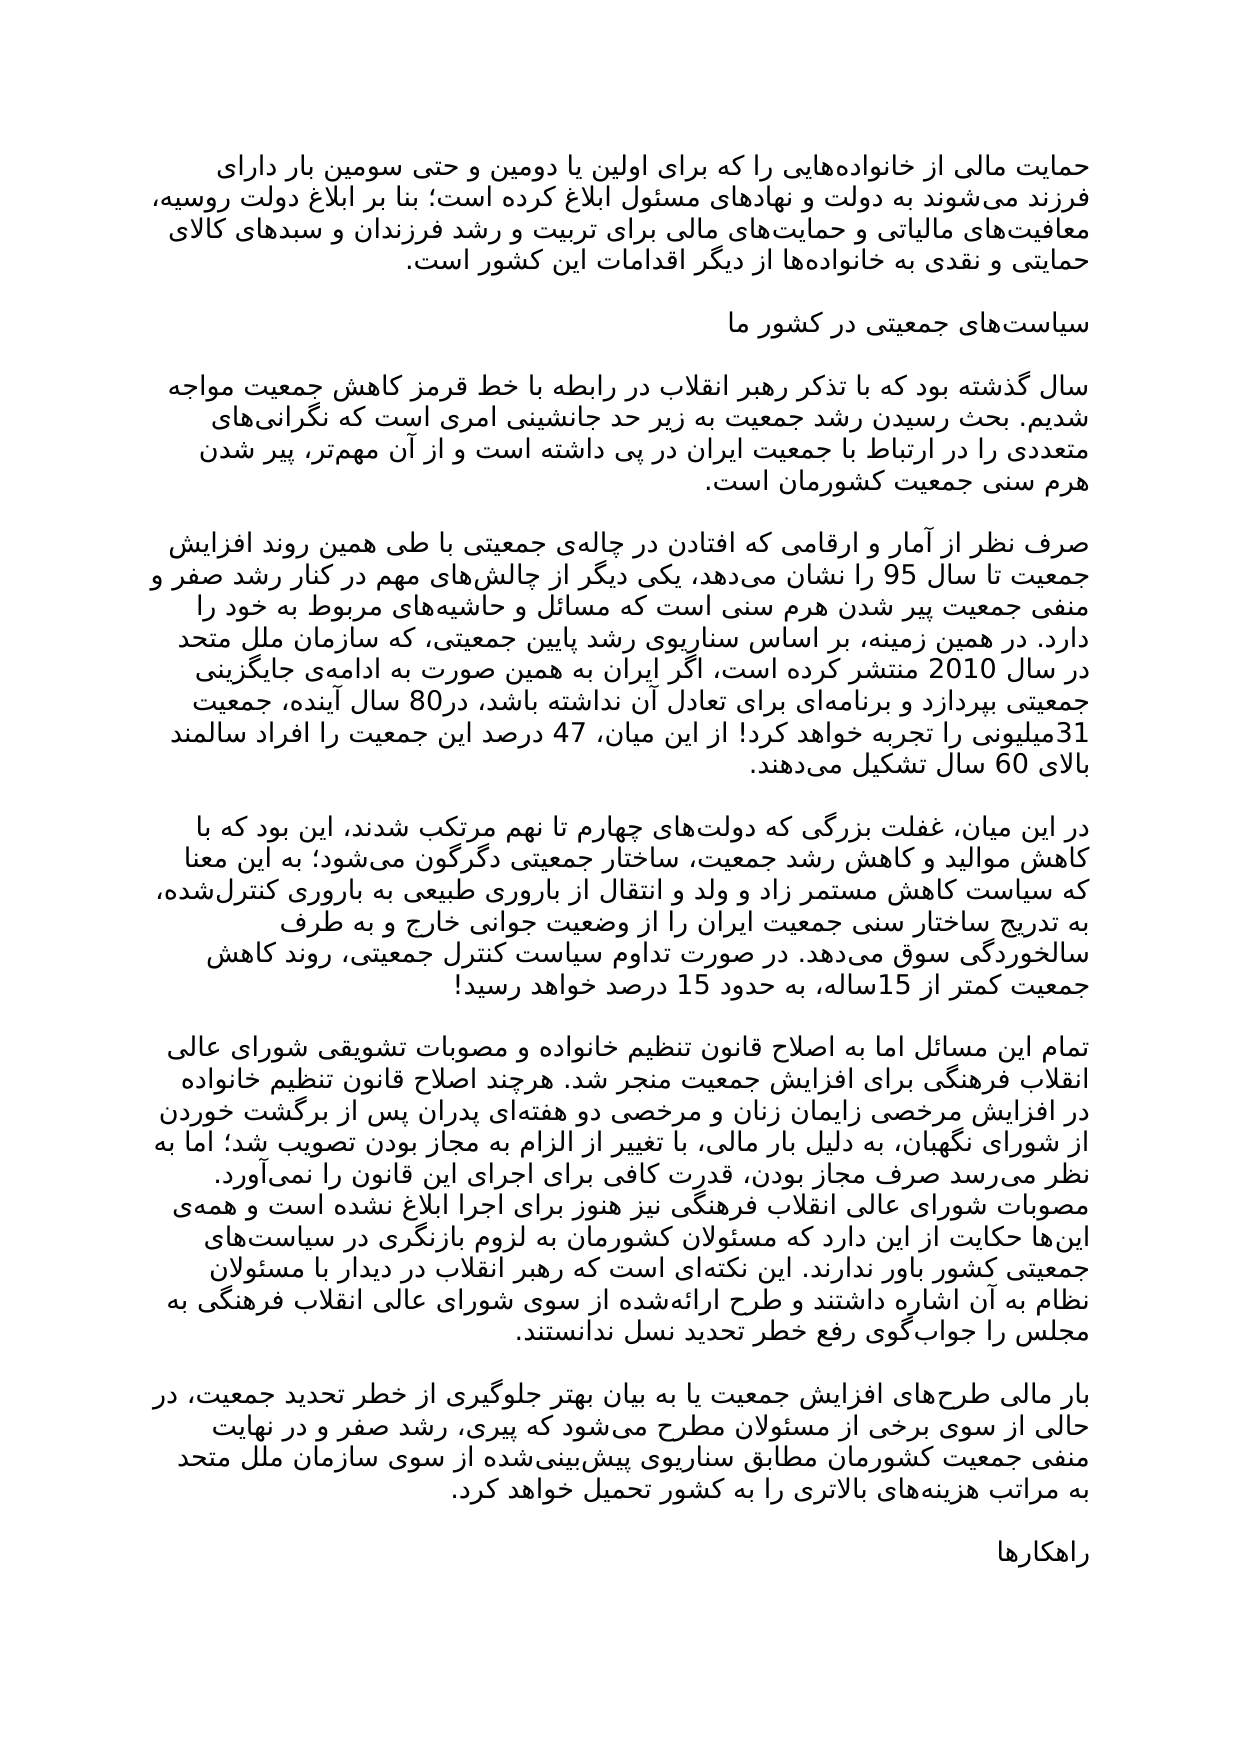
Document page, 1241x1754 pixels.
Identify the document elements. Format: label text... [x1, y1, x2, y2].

text در این میان، غفلت بزرگی که دولت‌های چهارم تا نهم مرتکب شدند، این بود که با کاهش موالید و کاهش رشد جمعیت، ساختار جمعیتی دگرگون می‌شود؛ به این معنا که سیاست کاهش مستمر زاد و ولد و انتقال از باروری طبیعی به باروری کنترل‌شده، به تدریج ساختار سنی جمعیت ایران را از وضعیت جوانی خارج و به طرف سالخوردگی سوق می‌دهد. در صورت تداوم سیاست کنترل جمعیتی، روند کاهش جمعیت کمتر از 15ساله، به حدود 15 درصد خواهد رسید! [150, 811, 1090, 1001]
text راهکارها [150, 1536, 1090, 1567]
text سال گذشته بود که با تذکر رهبر انقلاب در رابطه با خط قرمز کاهش جمعیت مواجه شدیم. بحث رسیدن رشد جمعیت به زیر حد جانشینی امری است که نگرانی‌های متعددی را در ارتباط با جمعیت ایران در پی داشته است و از آن مهم‌تر، ‌پیر شدن هرم سنی جمعیت کشورمان است. [150, 370, 1090, 496]
text بار مالی طرح‌های افزایش جمعیت یا به بیان بهتر جلوگیری از خطر تحدید جمعیت، در حالی از سوی برخی از مسئولان مطرح می‌شود که پیری، رشد صفر و در نهایت منفی جمعیت کشورمان مطابق سناریوی پیش‌بینی‌شده از سوی سازمان ملل متحد به مراتب هزینه‌های بالاتری را به کشور تحمیل خواهد کرد. [150, 1378, 1090, 1505]
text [150, 150, 1090, 276]
text صرف نظر از آمار و ارقامی که افتادن در چاله‌ی جمعیتی با طی همین روند افزایش جمعیت تا سال 95 را نشان می‌دهد، یکی دیگر از چالش‌های مهم در کنار رشد صفر و منفی جمعیت پیر شدن هرم سنی است که مسائل و حاشیه‌های مربوط به خود را دارد. در همین زمینه، بر اساس سناریوی رشد پایین جمعیتی، که سازمان ملل متحد در سال 2010 منتشر کرده است، اگر ایران به همین صورت به ادامه‌ی جایگزینی جمعیتی بپردازد و برنامه‌ای برای تعادل آن نداشته باشد، در80 سال آینده، جمعیت 31میلیونی را تجربه خواهد کرد! از این میان، 47 درصد این جمعیت را افراد سالمند بالای 60 سال تشکیل می‌دهند. [150, 527, 1090, 780]
text سیاست‌های جمعیتی در کشور ما [150, 307, 1090, 339]
text تمام این مسائل اما به اصلاح قانون تنظیم خانواده و مصوبات تشویقی شورای عالی انقلاب فرهنگی برای افزایش جمعیت منجر شد. هرچند اصلاح قانون تنظیم خانواده در افزایش مرخصی زایمان زنان و مرخصی دو هفته‌ای پدران پس از برگشت خوردن از شورای نگهبان، به دلیل بار مالی، با تغییر از الزام به مجاز بودن تصویب شد؛ اما به نظر می‌رسد صرف مجاز بودن، قدرت کافی برای اجرای این قانون را نمی‌آورد. مصوبات شورای عالی انقلاب فرهنگی نیز هنوز برای اجرا ابلاغ نشده است و همه‌ی این‌ها حکایت از این دارد که مسئولان کشورمان به لزوم بازنگری در سیاست‌های جمعیتی کشور باور ندارند. این نکته‌ای است که رهبر انقلاب در دیدار با مسئولان نظام به آن اشاره داشتند و طرح ارائه‌شده از سوی شورای عالی انقلاب فرهنگی به مجلس را جواب‌گوی رفع خطر تحدید نسل ندانستند. [150, 1032, 1090, 1347]
